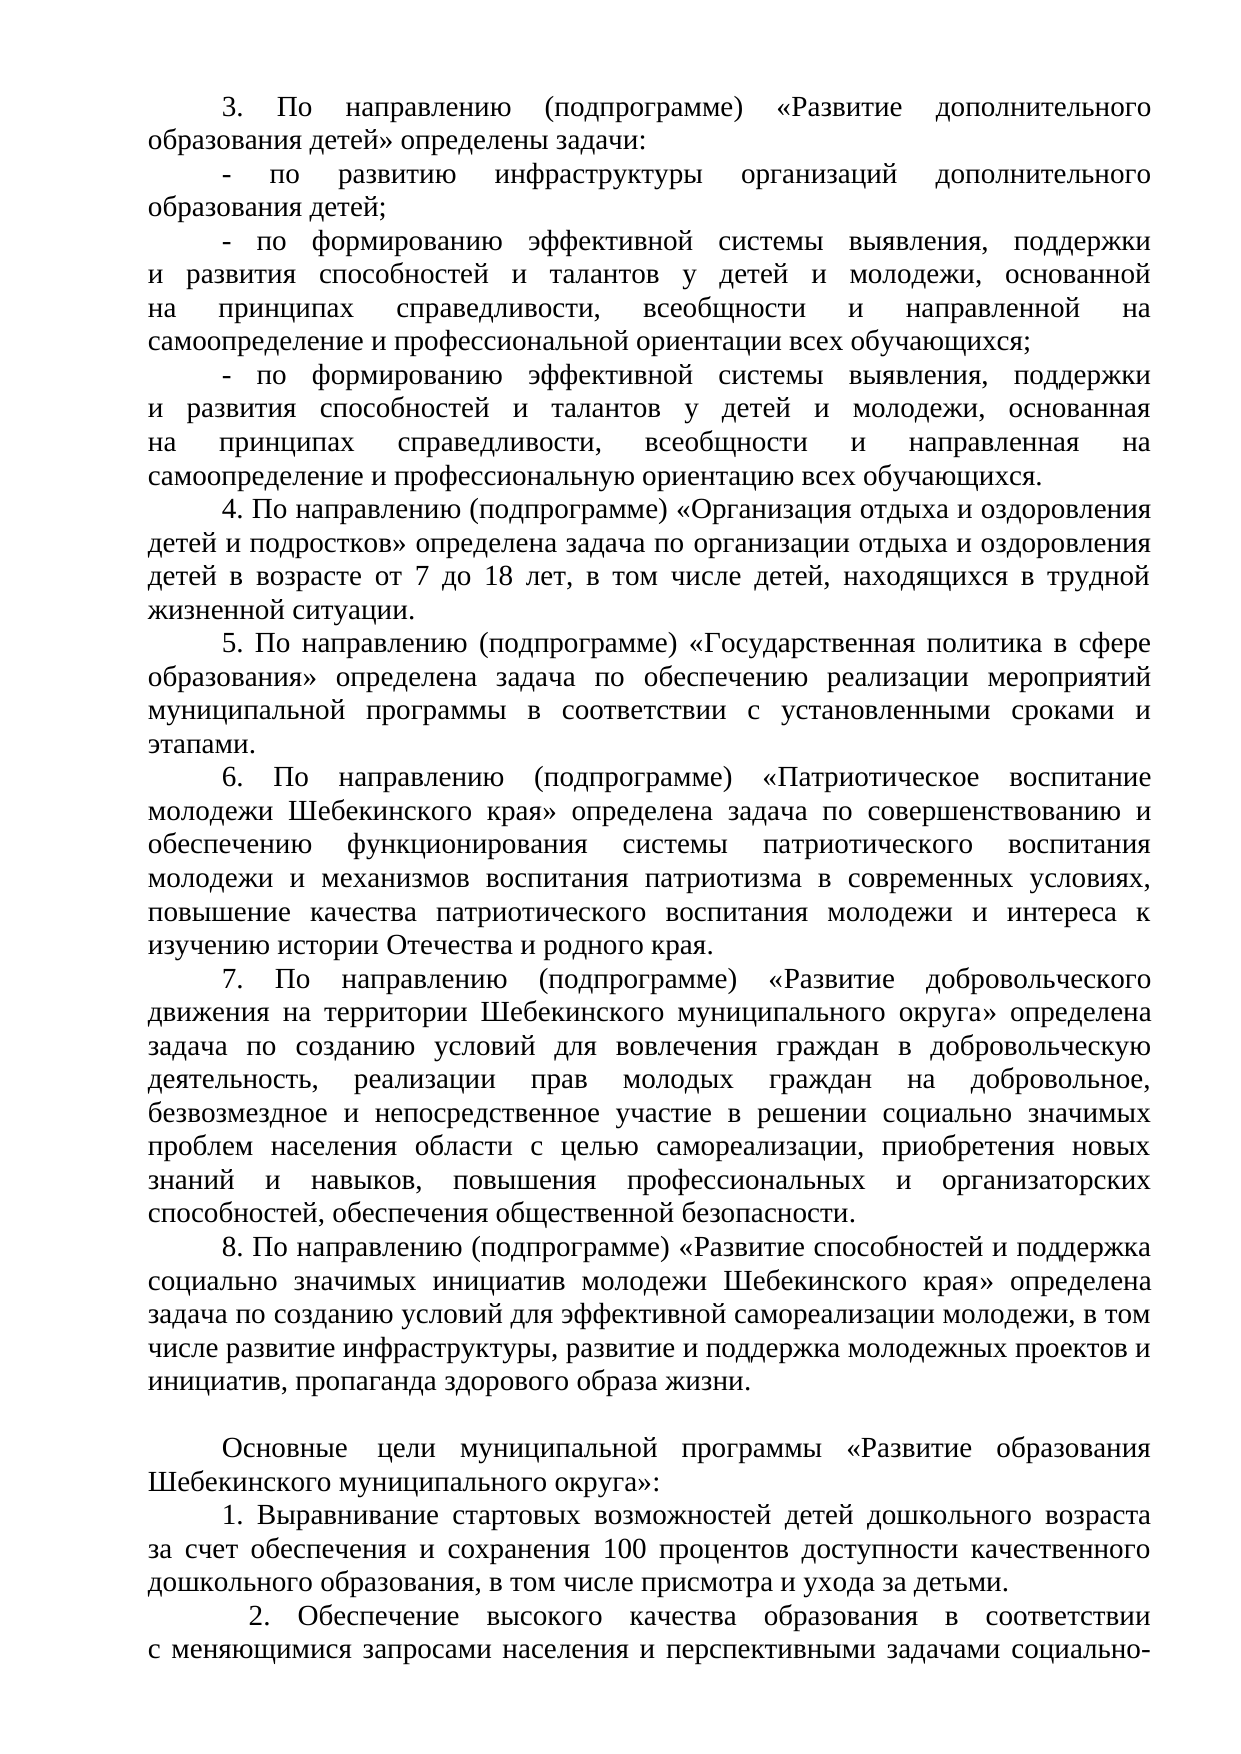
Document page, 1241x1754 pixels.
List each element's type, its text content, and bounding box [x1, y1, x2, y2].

text 8. По направлению (подпрограмме) «Развитие способностей и поддержка социально значимых инициатив молодежи Шебекинского края» определена задача по созданию условий для эффективной самореализации молодежи, в том числе развитие инфраструктуры, развитие и поддержка молодежных проектов и инициатив, пропаганда здорового образа жизни. [148, 1229, 1152, 1397]
text - по развитию инфраструктуры организаций дополнительного образования детей; [148, 156, 1152, 223]
text 3. По направлению (подпрограмме) «Развитие дополнительного образования детей» определены задачи: [148, 89, 1152, 156]
text 1. Выравнивание стартовых возможностей детей дошкольного возраста за счет обеспечения и сохранения 100 процентов доступности качественного дошкольного образования, в том числе присмотра и ухода за детьми. [148, 1497, 1152, 1598]
text - по формированию эффективной системы выявления, поддержки и развития способностей и талантов у детей и молодежи, основанная на принципах справедливости, всеобщности и направленная на самоопределение и профессиональную ориентацию всех обучающихся. [148, 357, 1152, 491]
text 6. По направлению (подпрограмме) «Патриотическое воспитание молодежи Шебекинского края» определена задача по совершенствованию и обеспечению функционирования системы патриотического воспитания молодежи и механизмов воспитания патриотизма в современных условиях, повышение качества патриотического воспитания молодежи и интереса к изучению истории Отечества и родного края. [148, 759, 1152, 961]
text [148, 1598, 1152, 1665]
text 7. По направлению (подпрограмме) «Развитие добровольческого движения на территории Шебекинского муниципального округа» определена задача по созданию условий для вовлечения граждан в добровольческую деятельность, реализации прав молодых граждан на добровольное, безвозмездное и непосредственное участие в решении социально значимых проблем населения области с целью самореализации, приобретения новых знаний и навыков, повышения профессиональных и организаторских способностей, обеспечения общественной безопасности. [148, 961, 1152, 1229]
text - по формированию эффективной системы выявления, поддержки и развития способностей и талантов у детей и молодежи, основанной на принципах справедливости, всеобщности и направленной на самоопределение и профессиональной ориентации всех обучающихся; [148, 223, 1152, 357]
text 4. По направлению (подпрограмме) «Организация отдыха и оздоровления детей и подростков» определена задача по организации отдыха и оздоровления детей в возрасте от 7 до 18 лет, в том числе детей, находящихся в трудной жизненной ситуации. [148, 491, 1152, 625]
text 5. По направлению (подпрограмме) «Государственная политика в сфере образования» определена задача по обеспечению реализации мероприятий муниципальной программы в соответствии с установленными сроками и этапами. [148, 625, 1152, 759]
text Основные цели муниципальной программы «Развитие образования Шебекинского муниципального округа»: [148, 1430, 1152, 1497]
